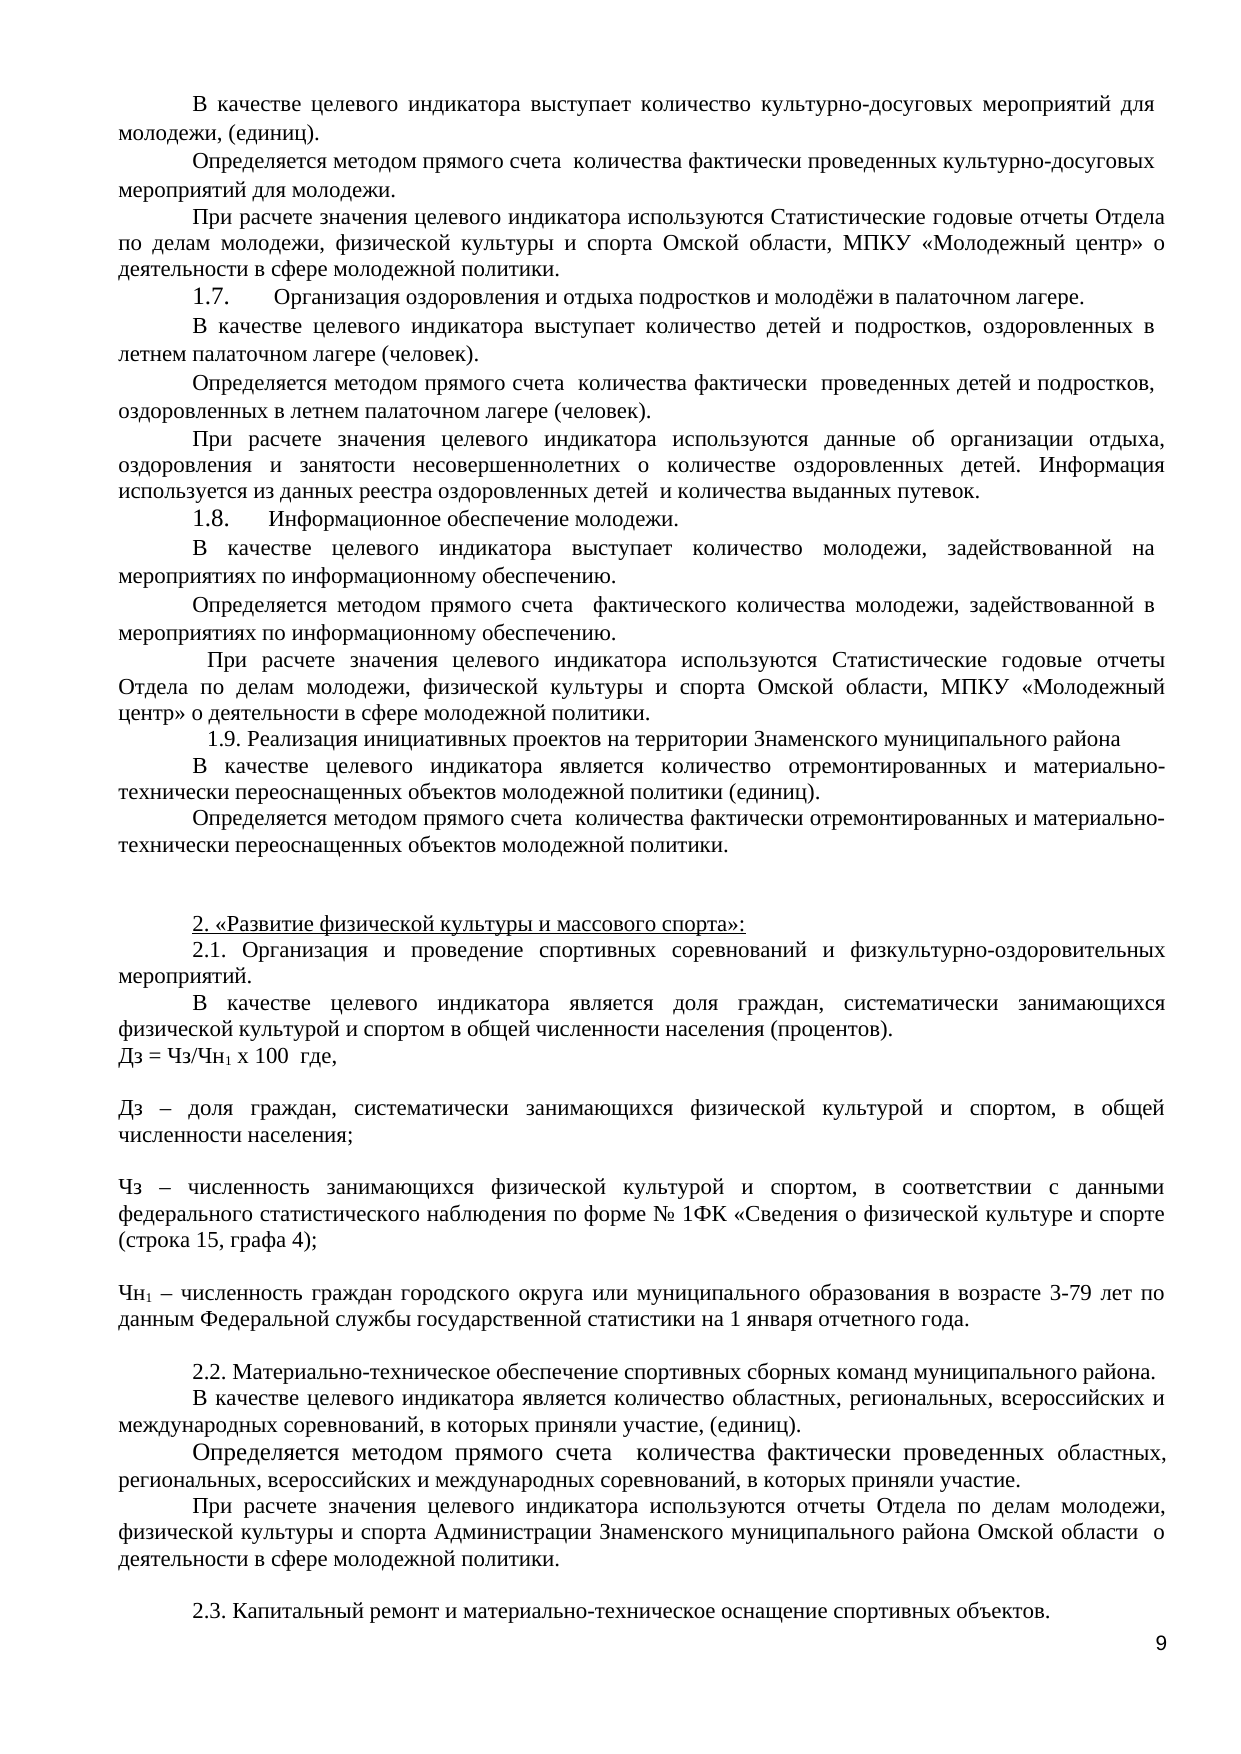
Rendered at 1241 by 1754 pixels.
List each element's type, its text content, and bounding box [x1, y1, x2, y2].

list Организация оздоровления и отдыха подростков и молодёжи в палаточном лагере. [118, 282, 1156, 310]
text Определяется методом прямого счета количества фактически проведенных областных, региональных, всероссийских и международных соревнований, в которых приняли участие. [118, 1437, 1167, 1492]
text Определяется методом прямого счета фактического количества молодежи, задействованной в мероприятиях по информационному обеспечению. [118, 589, 1156, 646]
text 1.9. Реализация инициативных проектов на территории Знаменского муниципального района [118, 725, 1167, 752]
text 2. «Развитие физической культуры и массового спорта»: [118, 910, 1167, 936]
text Чз – численность занимающихся физической культурой и спортом, в соответствии с данными федерального статистического наблюдения по форме № 1ФК «Сведения о физической культуре и спорте (строка 15, графа 4); [118, 1173, 1167, 1252]
text 2.1. Организация и проведение спортивных соревнований и физкультурно-оздоровительных мероприятий. [118, 936, 1167, 989]
text Дз = Чз/Чн1 х 100 где, [118, 1042, 1167, 1068]
text В качестве целевого индикатора выступает количество детей и подростков, оздоровленных в летнем палаточном лагере (человек). [118, 310, 1156, 367]
text В качестве целевого индикатора является доля граждан, систематически занимающихся физической культурой и спортом в общей численности населения (процентов). [118, 989, 1167, 1042]
text Дз – доля граждан, систематически занимающихся физической культурой и спортом, в общей численности населения; [118, 1094, 1167, 1147]
text 2.2. Материально-техническое обеспечение спортивных сборных команд муниципального района. [118, 1358, 1167, 1384]
text В качестве целевого индикатора является количество отремонтированных и материально-технически переоснащенных объектов молодежной политики (единиц). [118, 752, 1167, 804]
text Чн1 – численность граждан городского округа или муниципального образования в возрасте 3-79 лет по данным Федеральной службы государственной статистики на 1 января отчетного года. [118, 1279, 1167, 1332]
list Информационное обеспечение молодежи. [118, 504, 1156, 532]
text В качестве целевого индикатора выступает количество культурно-досуговых мероприятий для молодежи, (единиц). [118, 89, 1156, 146]
text Определяется методом прямого счета количества фактически отремонтированных и материально-технически переоснащенных объектов молодежной политики. [118, 804, 1167, 857]
text 2.3. Капитальный ремонт и материально-техническое оснащение спортивных объектов. [118, 1597, 1167, 1624]
text В качестве целевого индикатора выступает количество молодежи, задействованной на мероприятиях по информационному обеспечению. [118, 532, 1156, 589]
text Определяется методом прямого счета количества фактически проведенных детей и подростков, оздоровленных в летнем палаточном лагере (человек). [118, 367, 1156, 424]
text Определяется методом прямого счета количества фактически проведенных культурно-досуговых мероприятий для молодежи. [118, 146, 1156, 203]
text При расчете значения целевого индикатора используются данные об организации отдыха, оздоровления и занятости несовершеннолетних о количестве оздоровленных детей. Информация используется из данных реестра оздоровленных детей и количества выданных путевок. [118, 424, 1167, 504]
text В качестве целевого индикатора является количество областных, региональных, всероссийских и международных соревнований, в которых приняли участие, (единиц). [118, 1384, 1167, 1437]
